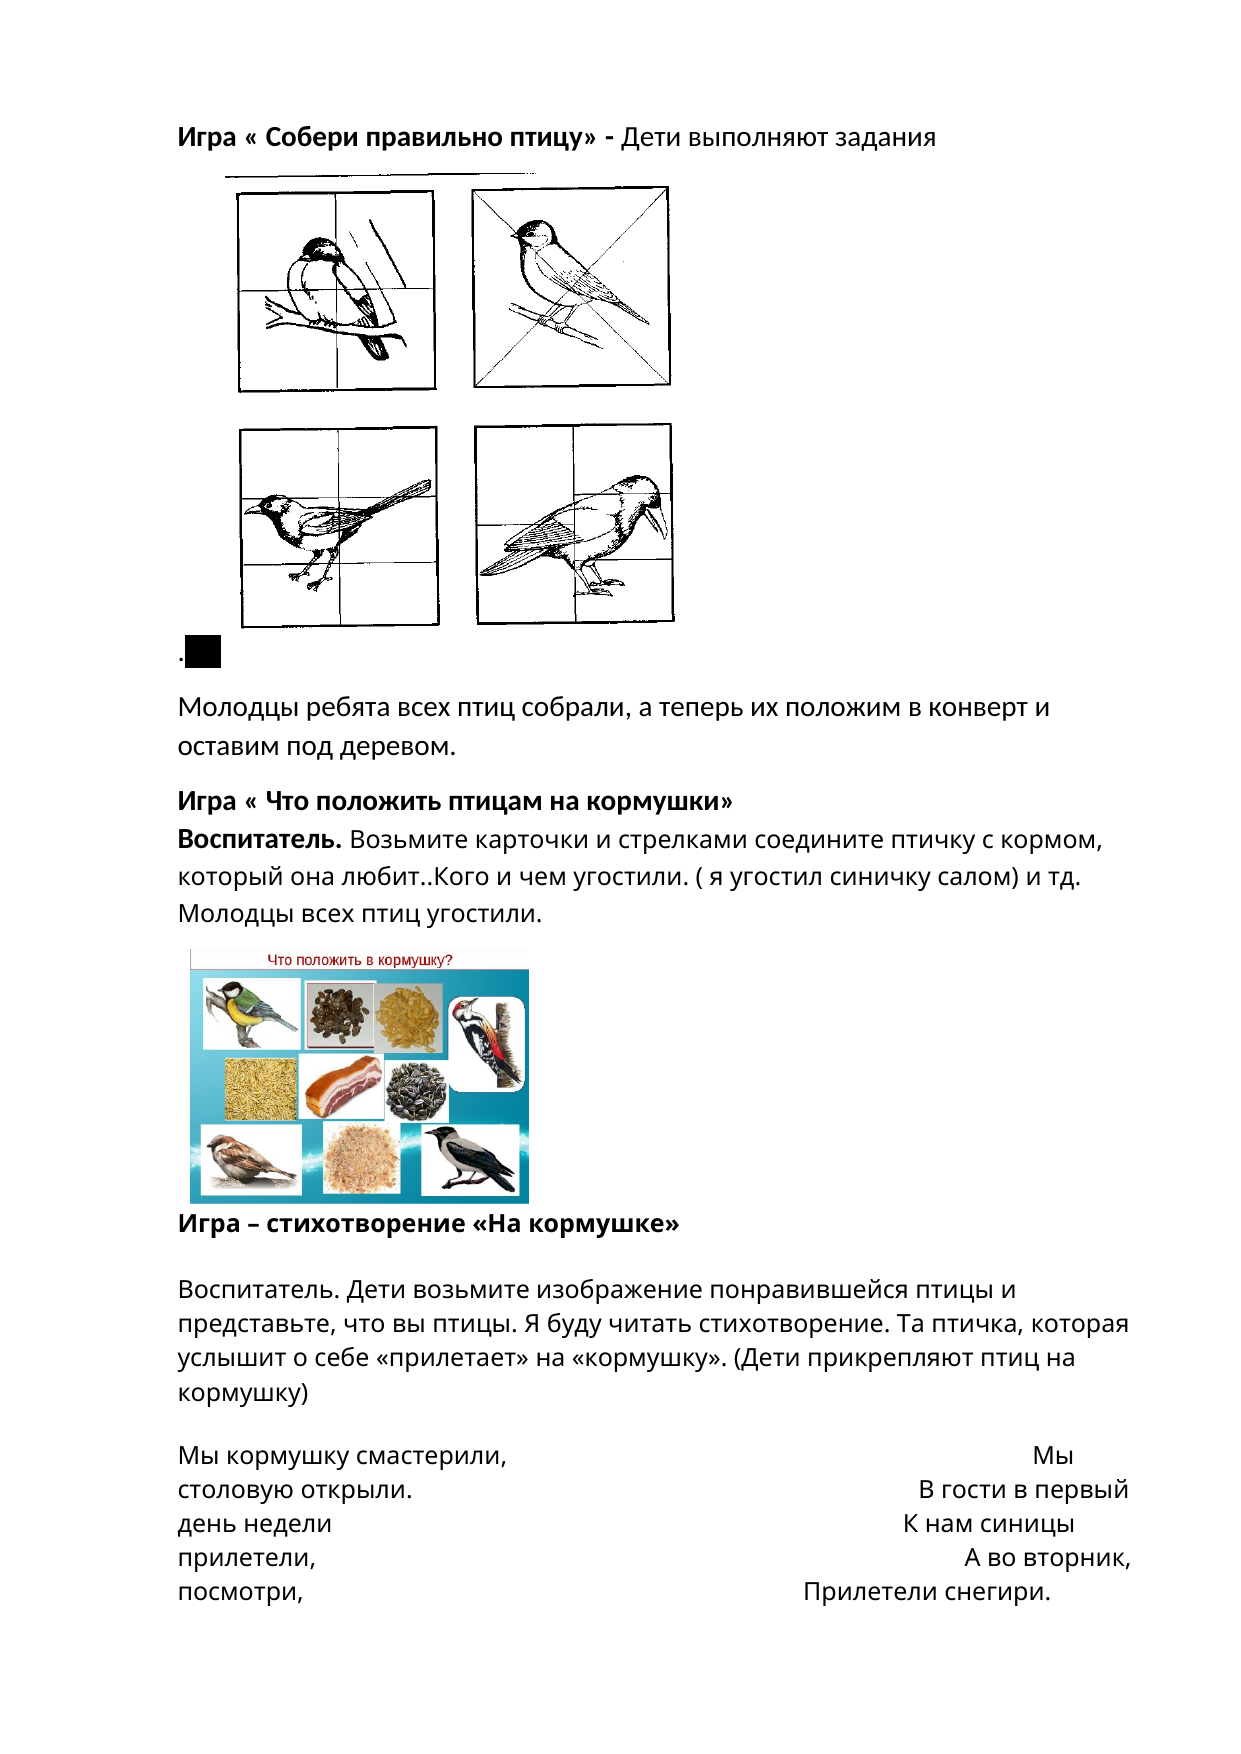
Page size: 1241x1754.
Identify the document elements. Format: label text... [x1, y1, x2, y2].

text Воспитатель. Дети возьмите изображение понравившейся птицы и представьте, что вы птицы. Я буду читать стихотворение. Та птичка, которая услышит о себе «прилетает» на «кормушку». (Дети прикрепляют птиц на кормушку) [177, 1272, 1152, 1408]
picture [221, 173, 685, 662]
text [177, 1437, 1152, 1608]
text Игра « Что положить птицам на кормушки» Воспитатель. Возьмите карточки и стрелками соедините птичку с кормом, который она любит..Кого и чем угостили. ( я угостил синичку салом) и тд. Молодцы всех птиц угостили. [177, 782, 1152, 930]
picture [190, 949, 529, 1204]
text Игра « Собери правильно птицу» - Дети выполняют задания [177, 118, 1152, 154]
text Молодцы ребята всех птиц собрали, а теперь их положим в конверт и оставим под деревом. [177, 688, 1152, 763]
